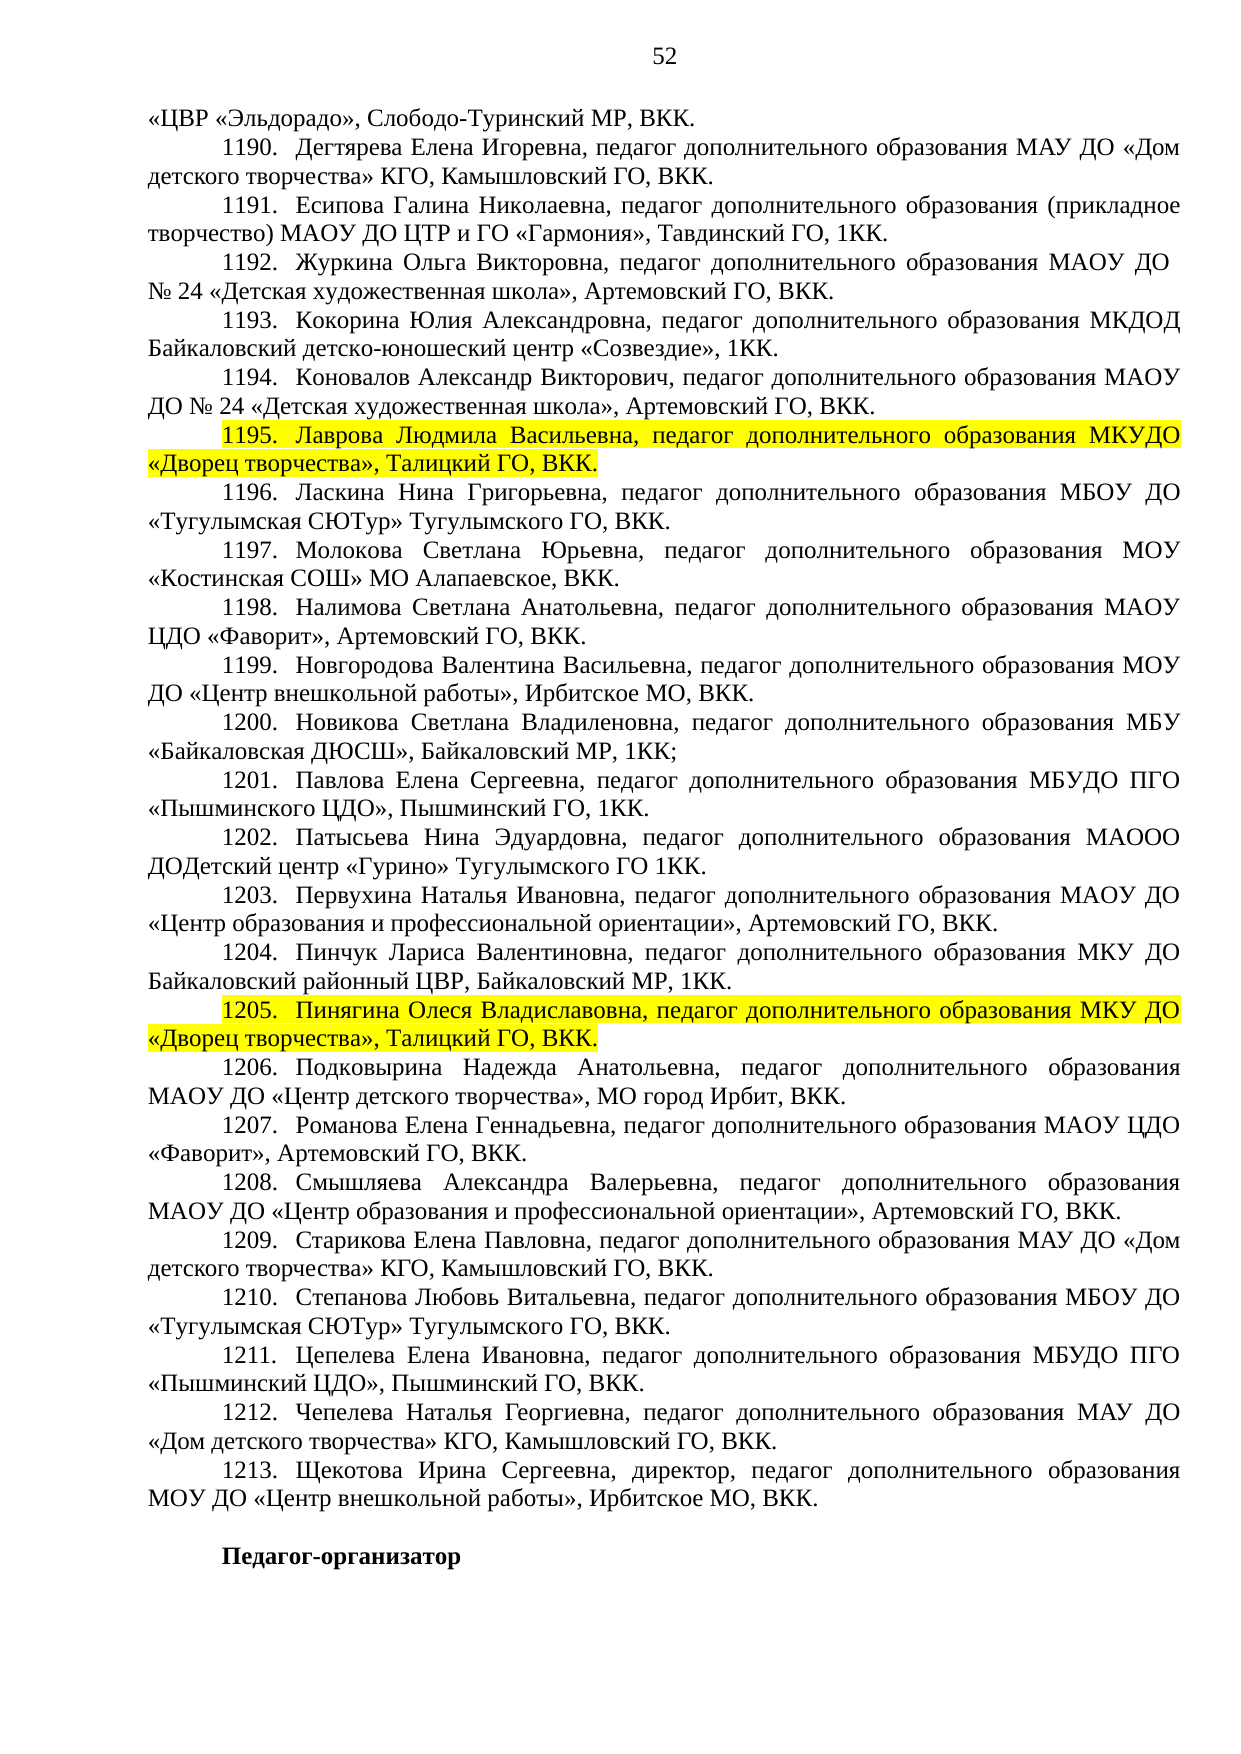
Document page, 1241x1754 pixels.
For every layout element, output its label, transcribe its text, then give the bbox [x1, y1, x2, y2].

list Журкина Ольга Викторовна, педагог дополнительного образования МАОУ ДО № 24 «Детская художественная школа», Артемовский ГО, ВКК. [148, 247, 1181, 305]
list Новикова Светлана Владиленовна, педагог дополнительного образования МБУ «Байкаловская ДЮСШ», Байкаловский МР, 1КК; [148, 707, 1181, 765]
list Романова Елена Геннадьевна, педагог дополнительного образования МАОУ ЦДО «Фаворит», Артемовский ГО, ВКК. [148, 1110, 1181, 1167]
list Молокова Светлана Юрьевна, педагог дополнительного образования МОУ «Костинская СОШ» МО Алапаевское, ВКК. [148, 535, 1181, 592]
list Налимова Светлана Анатольевна, педагог дополнительного образования МАОУ ЦДО «Фаворит», Артемовский ГО, ВКК. [148, 592, 1181, 650]
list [148, 103, 1181, 132]
text Педагог-организатор [148, 1541, 1181, 1570]
list Коновалов Александр Викторович, педагог дополнительного образования МАОУ ДО № 24 «Детская художественная школа», Артемовский ГО, ВКК. [148, 362, 1181, 420]
list Павлова Елена Сергеевна, педагог дополнительного образования МБУДО ПГО «Пышминского ЦДО», Пышминский ГО, 1КК. [148, 765, 1181, 822]
list Новгородова Валентина Васильевна, педагог дополнительного образования МОУ ДО «Центр внешкольной работы», Ирбитское МО, ВКК. [148, 650, 1181, 707]
list Дегтярева Елена Игоревна, педагог дополнительного образования МАУ ДО «Дом детского творчества» КГО, Камышловский ГО, ВКК. [148, 132, 1181, 190]
list Патысьева Нина Эдуардовна, педагог дополнительного образования МАООО ДОДетский центр «Гурино» Тугулымского ГО 1КК. [148, 822, 1181, 880]
list Подковырина Надежда Анатольевна, педагог дополнительного образования МАОУ ДО «Центр детского творчества», МО город Ирбит, ВКК. [148, 1052, 1181, 1110]
list Первухина Наталья Ивановна, педагог дополнительного образования МАОУ ДО «Центр образования и профессиональной ориентации», Артемовский ГО, ВКК. [148, 880, 1181, 937]
list Пинчук Лариса Валентиновна, педагог дополнительного образования МКУ ДО Байкаловский районный ЦВР, Байкаловский МР, 1КК. [148, 937, 1181, 995]
list Лаврова Людмила Васильевна, педагог дополнительного образования МКУДО «Дворец творчества», Талицкий ГО, ВКК. [148, 420, 1181, 477]
list Цепелева Елена Ивановна, педагог дополнительного образования МБУДО ПГО «Пышминский ЦДО», Пышминский ГО, ВКК. [148, 1340, 1181, 1397]
list Щекотова Ирина Сергеевна, директор, педагог дополнительного образования МОУ ДО «Центр внешкольной работы», Ирбитское МО, ВКК. [148, 1455, 1181, 1512]
list Старикова Елена Павловна, педагог дополнительного образования МАУ ДО «Дом детского творчества» КГО, Камышловский ГО, ВКК. [148, 1225, 1181, 1282]
list Чепелева Наталья Георгиевна, педагог дополнительного образования МАУ ДО «Дом детского творчества» КГО, Камышловский ГО, ВКК. [148, 1397, 1181, 1455]
list Есипова Галина Николаевна, педагог дополнительного образования (прикладное творчество) МАОУ ДО ЦТР и ГО «Гармония», Тавдинский ГО, 1КК. [148, 190, 1181, 247]
list Смышляева Александра Валерьевна, педагог дополнительного образования МАОУ ДО «Центр образования и профессиональной ориентации», Артемовский ГО, ВКК. [148, 1167, 1181, 1225]
list Кокорина Юлия Александровна, педагог дополнительного образования МКДОД Байкаловский детско-юношеский центр «Созвездие», 1КК. [148, 305, 1181, 362]
list Степанова Любовь Витальевна, педагог дополнительного образования МБОУ ДО «Тугулымская СЮТур» Тугулымского ГО, ВКК. [148, 1282, 1181, 1340]
list Ласкина Нина Григорьевна, педагог дополнительного образования МБОУ ДО «Тугулымская СЮТур» Тугулымского ГО, ВКК. [148, 477, 1181, 535]
list Пинягина Олеся Владиславовна, педагог дополнительного образования МКУ ДО «Дворец творчества», Талицкий ГО, ВКК. [148, 995, 1181, 1052]
